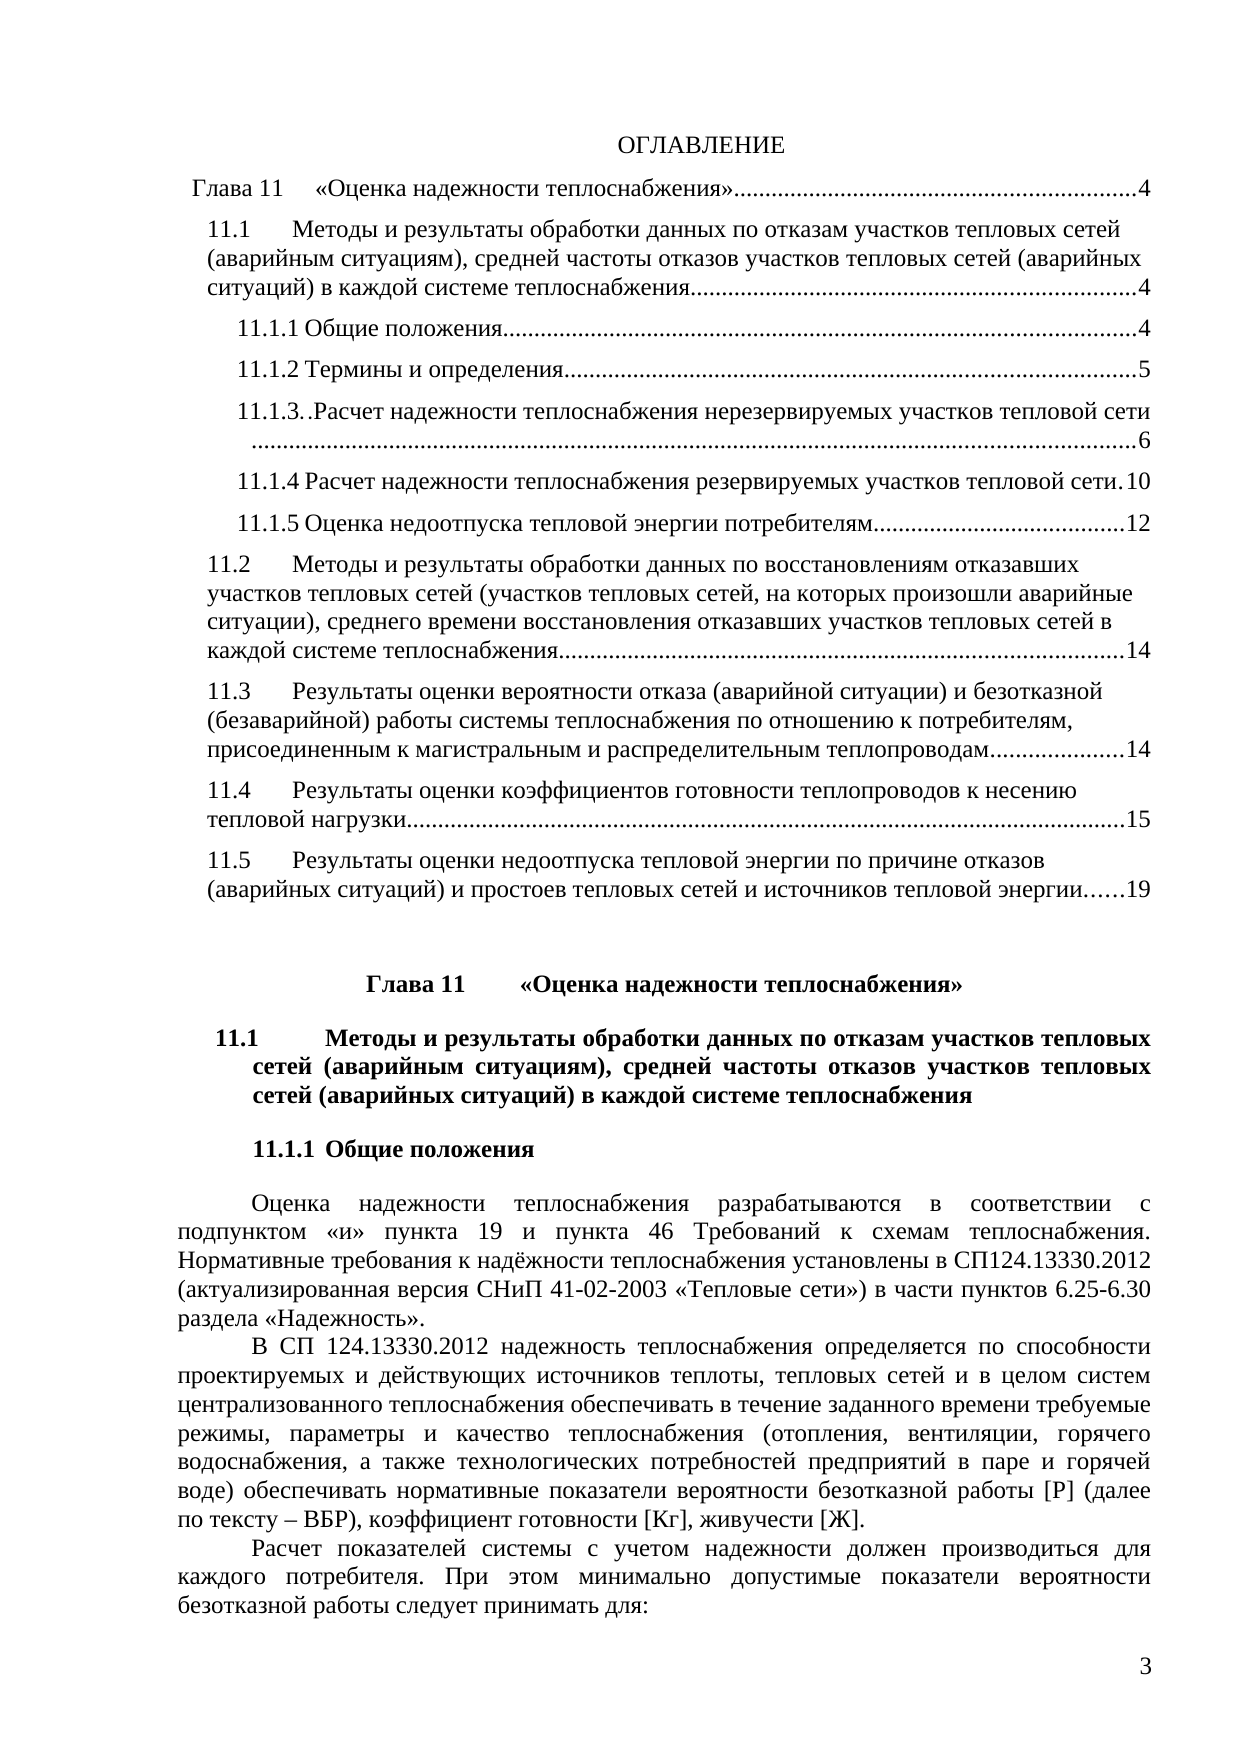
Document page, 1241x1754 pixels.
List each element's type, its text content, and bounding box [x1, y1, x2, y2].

text 11.3 Результаты оценки вероятности отказа (аварийной ситуации) и безотказной (безаварийной) работы системы теплоснабжения по отношению к потребителям, присоединенным к магистральным и распределительным теплопроводам 14 [207, 676, 1152, 763]
subtitle Методы и результаты обработки данных по отказам участков тепловых сетей (аварийным ситуациям), средней частоты отказов участков тепловых сетей (аварийных ситуаций) в каждой системе теплоснабжения [215, 1023, 1152, 1109]
text 11.1.5 Оценка недоотпуска тепловой энергии потребителям 12 [237, 508, 1152, 536]
subtitle «Оценка надежности теплоснабжения» [177, 969, 1152, 998]
subtitle Общие положения [252, 1134, 1152, 1163]
text 11.1.1 Общие положения 4 [237, 313, 1152, 342]
text Глава 11 «Оценка надежности теплоснабжения» 4 [192, 173, 1152, 202]
text 11.1.4 Расчет надежности теплоснабжения резервируемых участков тепловой сети 10 [237, 466, 1152, 495]
text Оценка надежности теплоснабжения разрабатываются в соответствии с подпунктом «и» пункта 19 и пункта 46 Требований к схемам теплоснабжения. Нормативные требования к надёжности теплоснабжения установлены в СП124.13330.2012 (актуализированная версия СНиП 41-02-2003 «Тепловые сети») в части пунктов 6.25-6.30 раздела «Надежность». [177, 1188, 1152, 1331]
text 11.5 Результаты оценки недоотпуска тепловой энергии по причине отказов (аварийных ситуаций) и простоев тепловых сетей и источников тепловой энергии 19 [207, 845, 1152, 903]
text 11.1 Методы и результаты обработки данных по отказам участков тепловых сетей (аварийным ситуациям), средней частоты отказов участков тепловых сетей (аварийных ситуаций) в каждой системе теплоснабжения 4 [207, 214, 1152, 300]
text 11.4 Результаты оценки коэффициентов готовности теплопроводов к несению тепловой нагрузки 15 [207, 775, 1152, 833]
text 11.2 Методы и результаты обработки данных по восстановлениям отказавших участков тепловых сетей (участков тепловых сетей, на которых произошли аварийные ситуации), среднего времени восстановления отказавших участков тепловых сетей в каждой системе теплоснабжения 14 [207, 549, 1152, 664]
text ОГЛАВЛЕНИЕ [177, 131, 1152, 159]
text 11.1.2 Термины и определения 5 [237, 354, 1152, 383]
text 11.1.3 Расчет надежности теплоснабжения нерезервируемых участков тепловой сети 6 [237, 396, 1152, 453]
text В СП 124.13330.2012 надежность теплоснабжения определяется по способности проектируемых и действующих источников теплоты, тепловых сетей и в целом систем централизованного теплоснабжения обеспечивать в течение заданного времени требуемые режимы, параметры и качество теплоснабжения (отопления, вентиляции, горячего водоснабжения, а также технологических потребностей предприятий в паре и горячей воде) обеспечивать нормативные показатели вероятности безотказной работы [Р] (далее по тексту – ВБР), коэффициент готовности [Кг], живучести [Ж]. [177, 1331, 1152, 1533]
text Расчет показателей системы с учетом надежности должен производиться для каждого потребителя. При этом минимально допустимые показатели вероятности безотказной работы следует принимать для: [177, 1533, 1152, 1619]
